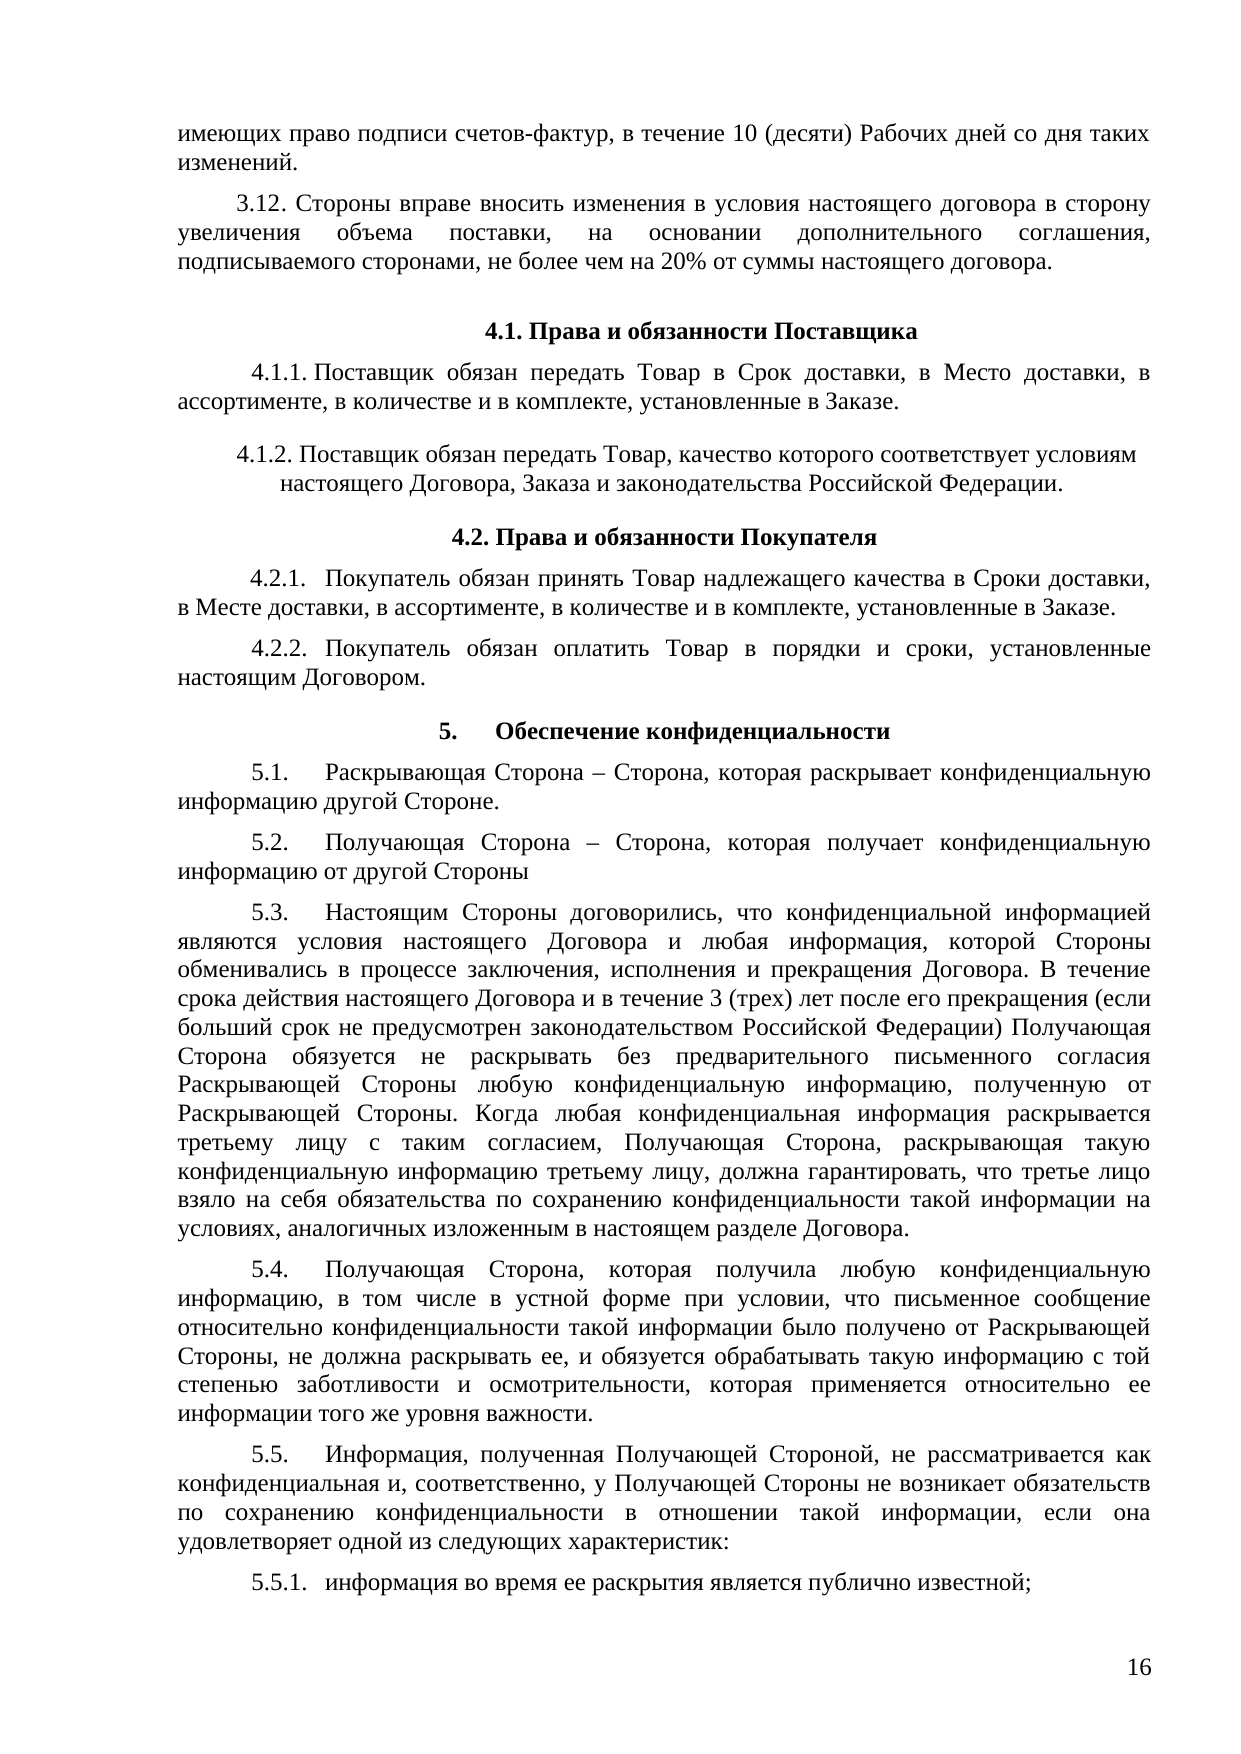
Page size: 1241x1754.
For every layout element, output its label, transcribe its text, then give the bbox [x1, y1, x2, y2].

text 4.2. Права и обязанности Покупателя [177, 522, 1152, 551]
list . Стороны вправе вносить изменения в условия настоящего договора в сторону увеличения объема поставки, на основании дополнительного соглашения, подписываемого сторонами, не более чем на 20% от суммы настоящего договора. [177, 188, 1152, 274]
list Настоящим Стороны договорились, что конфиденциальной информацией являются условия настоящего Договора и любая информация, которой Стороны обменивались в процессе заключения, исполнения и прекращения Договора. В течение срока действия настоящего Договора и в течение 3 (трех) лет после его прекращения (если больший срок не предусмотрен законодательством Российской Федерации) Получающая Сторона обязуется не раскрывать без предварительного письменного согласия Раскрывающей Стороны любую конфиденциальную информацию, полученную от Раскрывающей Стороны. Когда любая конфиденциальная информация раскрывается третьему лицу с таким согласием, Получающая Сторона, раскрывающая такую конфиденциальную информацию третьему лицу, должна гарантировать, что третье лицо взяло на себя обязательства по сохранению конфиденциальности такой информации на условиях, аналогичных изложенным в настоящем разделе Договора. [177, 897, 1152, 1242]
list Покупатель обязан оплатить Товар в порядки и сроки, установленные настоящим Договором. [177, 633, 1152, 691]
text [177, 118, 1152, 176]
text 4.1. Права и обязанности Поставщика [177, 316, 1152, 344]
list Покупатель обязан принять Товар надлежащего качества в Сроки доставки, в Месте доставки, в ассортименте, в количестве и в комплекте, установленные в Заказе. [177, 563, 1152, 621]
list Получающая Сторона, которая получила любую конфиденциальную информацию, в том числе в устной форме при условии, что письменное сообщение относительно конфиденциальности такой информации было получено от Раскрывающей Стороны, не должна раскрывать ее, и обязуется обрабатывать такую информацию с той степенью заботливости и осмотрительности, которая применяется относительно ее информации того же уровня важности. [177, 1254, 1152, 1427]
list информация во время ее раскрытия является публично известной; [177, 1567, 1152, 1596]
list Раскрывающая Сторона – Сторона, которая раскрывает конфиденциальную информацию другой Стороне. [177, 757, 1152, 814]
list Обеспечение конфиденциальности [177, 716, 1152, 744]
list Получающая Сторона – Сторона, которая получает конфиденциальную информацию от другой Стороны [177, 827, 1152, 884]
list Поставщик обязан передать Товар в Срок доставки, в Место доставки, в ассортименте, в количестве и в комплекте, установленные в Заказе. [177, 357, 1152, 414]
list Информация, полученная Получающей Стороной, не рассматривается как конфиденциальная и, соответственно, у Получающей Стороны не возникает обязательств по сохранению конфиденциальности в отношении такой информации, если она удовлетворяет одной из следующих характеристик: [177, 1439, 1152, 1554]
list Поставщик обязан передать Товар, качество которого соответствует условиям настоящего Договора, Заказа и законодательства Российской Федерации. [192, 439, 1152, 497]
